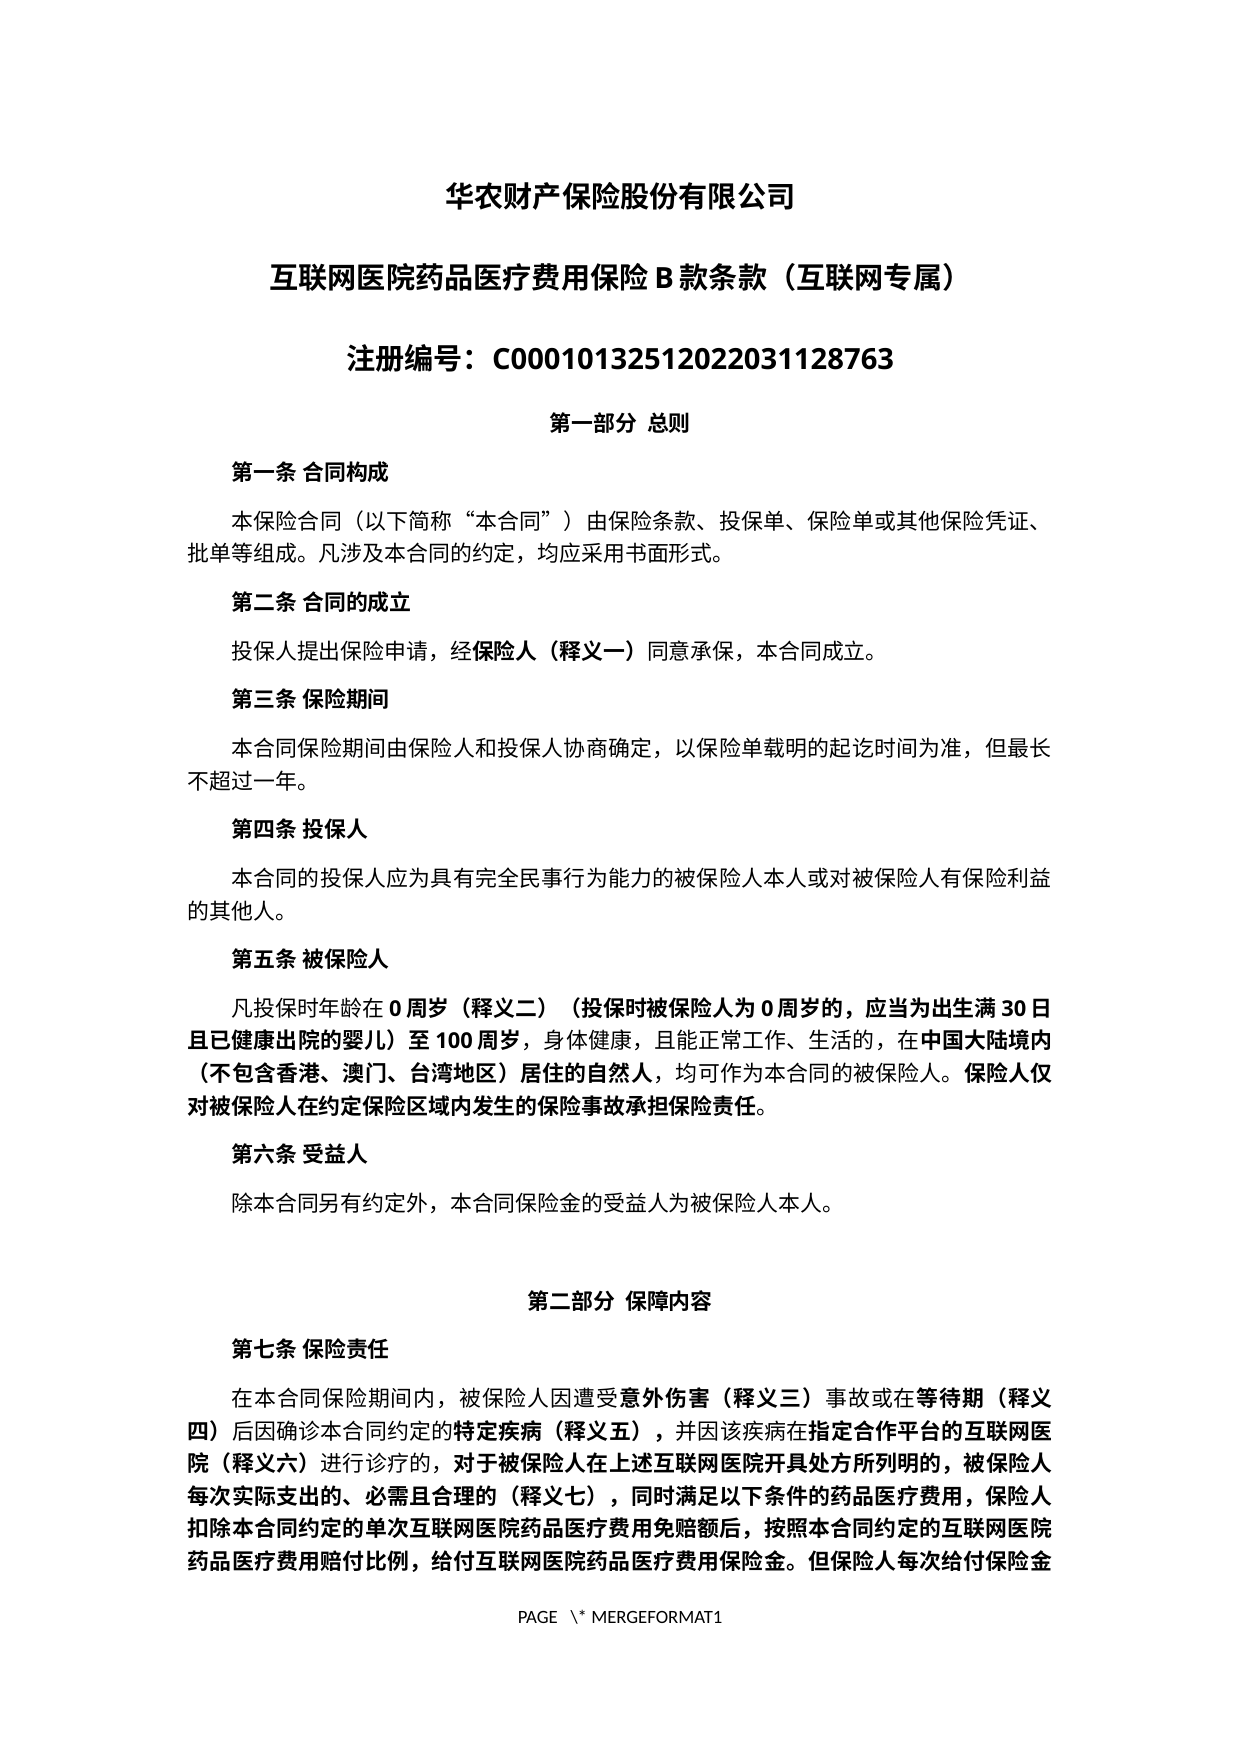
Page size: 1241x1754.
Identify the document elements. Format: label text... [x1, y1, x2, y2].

text 本保险合同（以下简称“本合同”）由保险条款、投保单、保险单或其他保险凭证、批单等组成。凡涉及本合同的约定，均应采用书面形式。 [187, 503, 1053, 568]
text 本合同的投保人应为具有完全民事行为能力的被保险人本人或对被保险人有保险利益的其他人。 [187, 861, 1053, 926]
list 受益人 [187, 1137, 1053, 1169]
text 华农财产保险股份有限公司 [187, 162, 1053, 227]
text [187, 1381, 1053, 1576]
list 合同构成 [187, 454, 1053, 487]
list 被保险人 [187, 942, 1053, 974]
text 注册编号：C00010132512022031128763 [187, 324, 1053, 389]
text 投保人提出保险申请，经保险人（释义一）同意承保，本合同成立。 [231, 633, 1053, 666]
list 投保人 [187, 812, 1053, 844]
text 第一部分 总则 [187, 406, 1053, 438]
list 合同的成立 [187, 584, 1053, 617]
text 第二部分 保障内容 [187, 1283, 1053, 1316]
list 第七条 保险责任 [187, 1332, 1053, 1364]
text 凡投保时年龄在0周岁（释义二）（投保时被保险人为0周岁的，应当为出生满30日且已健康出院的婴儿）至100周岁，身体健康，且能正常工作、生活的，在中国大陆境内（不包含香港、澳门、台湾地区）居住的自然人，均可作为本合同的被保险人。保险人仅对被保险人在约定保险区域内发生的保险事故承担保险责任。 [187, 991, 1053, 1121]
text 本合同保险期间由保险人和投保人协商确定，以保险单载明的起讫时间为准，但最长不超过一年。 [187, 731, 1053, 796]
text 除本合同另有约定外，本合同保险金的受益人为被保险人本人。 [187, 1186, 1053, 1218]
text 互联网医院药品医疗费用保险B款条款（互联网专属） [187, 243, 1053, 308]
list 保险期间 [187, 682, 1053, 714]
